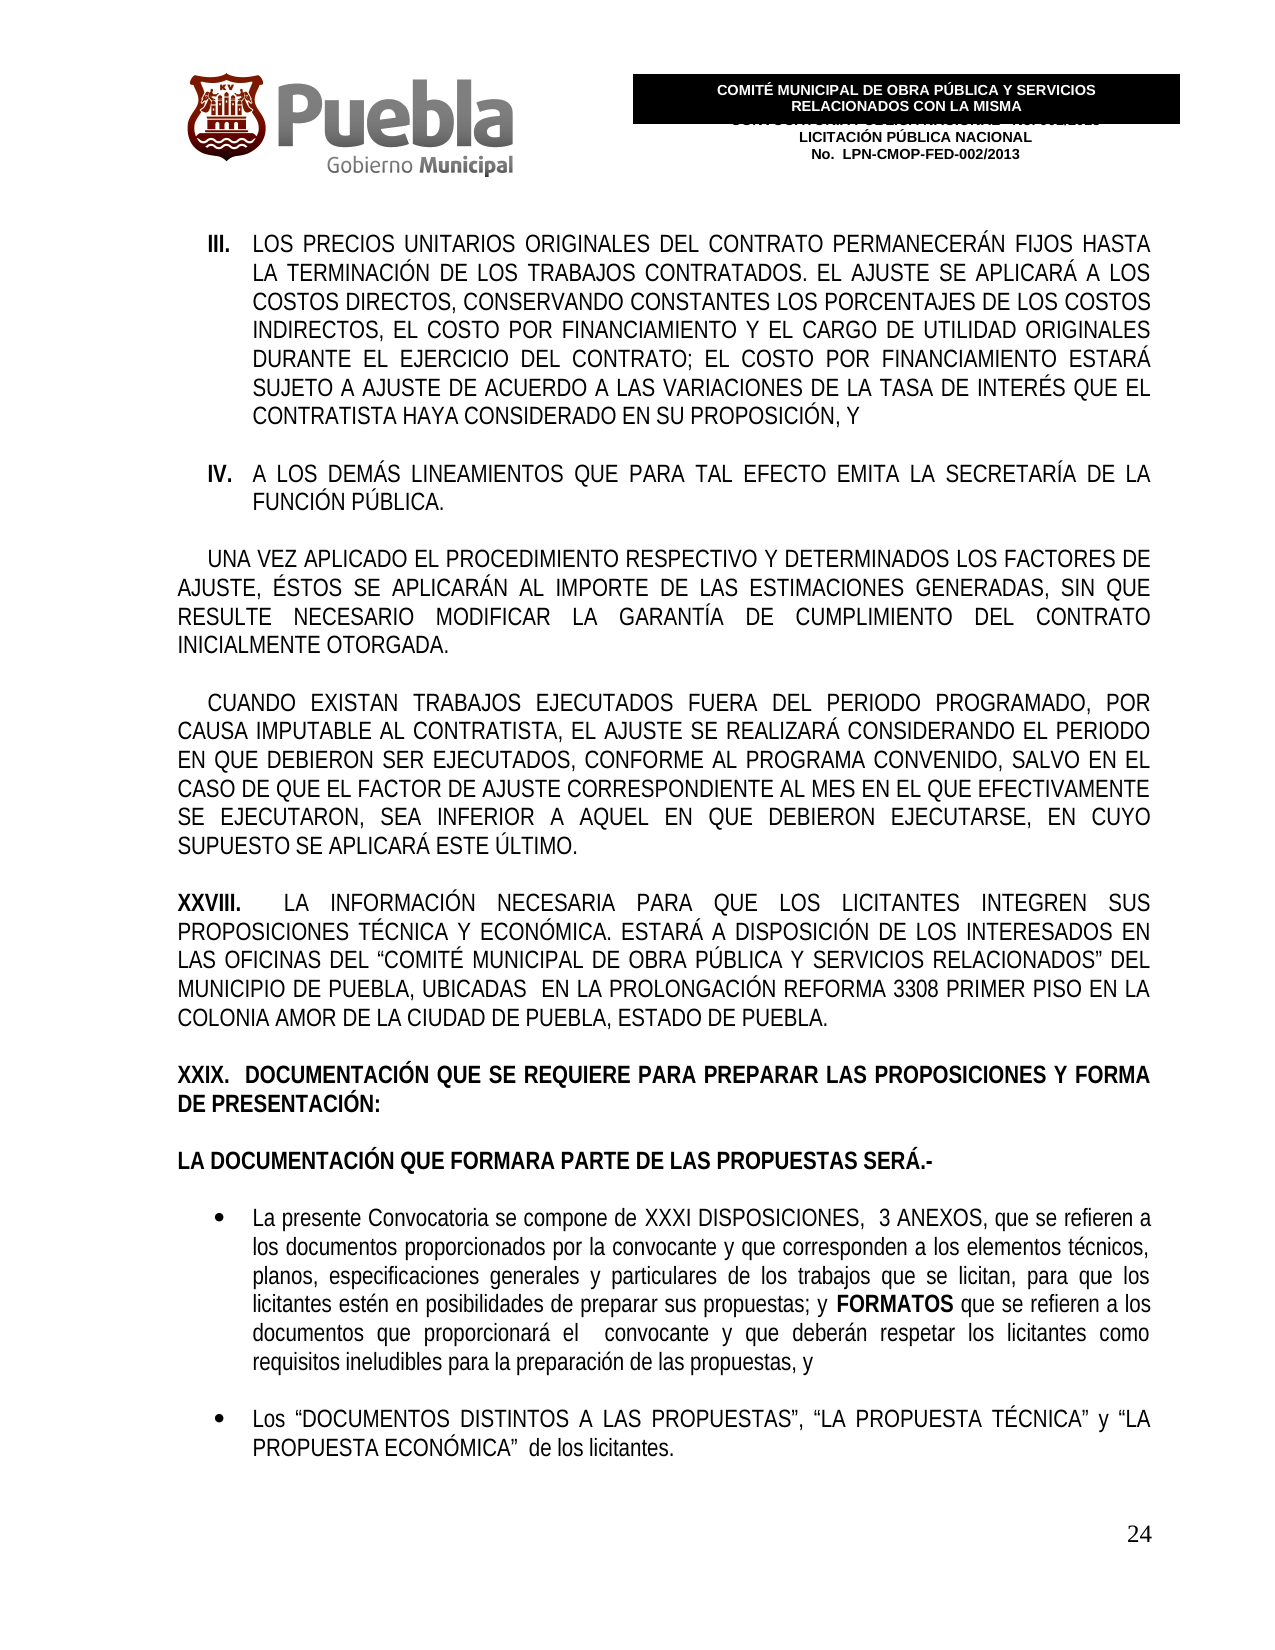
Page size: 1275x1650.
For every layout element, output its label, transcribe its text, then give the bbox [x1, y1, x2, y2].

text III. LOS PRECIOS UNITARIOS ORIGINALES DEL CONTRATO PERMANECERÁN FIJOS HASTA LA TERMINACIÓN DE LOS TRABAJOS CONTRATADOS. EL AJUSTE SE APLICARÁ A LOS COSTOS DIRECTOS, CONSERVANDO CONSTANTES LOS PORCENTAJES DE LOS COSTOS INDIRECTOS, EL COSTO POR FINANCIAMIENTO Y EL CARGO DE UTILIDAD ORIGINALES DURANTE EL EJERCICIO DEL CONTRATO; EL COSTO POR FINANCIAMIENTO ESTARÁ SUJETO A AJUSTE DE ACUERDO A LAS VARIACIONES DE LA TASA DE INTERÉS QUE EL CONTRATISTA HAYA CONSIDERADO EN SU PROPOSICIÓN, Y [207, 229, 1152, 430]
list La presente Convocatoria se compone de XXXI DISPOSICIONES, 3 ANEXOS, que se refieren a los documentos proporcionados por la convocante y que corresponden a los elementos técnicos, planos, especificaciones generales y particulares de los trabajos que se licitan, para que los licitantes estén en posibilidades de preparar sus propuestas; y FORMATOS que se refieren a los documentos que proporcionará el convocante y que deberán respetar los licitantes como requisitos ineludibles para la preparación de las propuestas, y [215, 1203, 1152, 1375]
text UNA VEZ APLICADO EL PROCEDIMIENTO RESPECTIVO Y DETERMINADOS LOS FACTORES DE AJUSTE, ÉSTOS SE APLICARÁN AL IMPORTE DE LAS ESTIMACIONES GENERADAS, SIN QUE RESULTE NECESARIO MODIFICAR LA GARANTÍA DE CUMPLIMIENTO DEL CONTRATO INICIALMENTE OTORGADA. [177, 544, 1152, 659]
text LA DOCUMENTACIÓN QUE FORMARA PARTE DE LAS PROPUESTAS SERÁ.- [177, 1146, 1152, 1175]
text CUANDO EXISTAN TRABAJOS EJECUTADOS FUERA DEL PERIODO PROGRAMADO, POR CAUSA IMPUTABLE AL CONTRATISTA, EL AJUSTE SE REALIZARÁ CONSIDERANDO EL PERIODO EN QUE DEBIERON SER EJECUTADOS, CONFORME AL PROGRAMA CONVENIDO, SALVO EN EL CASO DE QUE EL FACTOR DE AJUSTE CORRESPONDIENTE AL MES EN EL QUE EFECTIVAMENTE SE EJECUTARON, SEA INFERIOR A AQUEL EN QUE DEBIERON EJECUTARSE, EN CUYO SUPUESTO SE APLICARÁ ESTE ÚLTIMO. [177, 688, 1152, 859]
list Los “DOCUMENTOS DISTINTOS A LAS PROPUESTAS”, “LA PROPUESTA TÉCNICA” y “LA PROPUESTA ECONÓMICA” de los licitantes. [215, 1404, 1152, 1462]
text XXIX. DOCUMENTACIÓN QUE SE REQUIERE PARA PREPARAR LAS PROPOSICIONES Y FORMA DE PRESENTACIÓN: [177, 1060, 1152, 1117]
text XXVIII. LA INFORMACIÓN NECESARIA PARA QUE LOS LICITANTES INTEGREN SUS PROPOSICIONES TÉCNICA Y ECONÓMICA. ESTARÁ A DISPOSICIÓN DE LOS INTERESADOS EN LAS OFICINAS DEL “COMITÉ MUNICIPAL DE OBRA PÚBLICA Y SERVICIOS RELACIONADOS” DEL MUNICIPIO DE PUEBLA, UBICADAS EN LA PROLONGACIÓN REFORMA 3308 PRIMER PISO EN LA COLONIA AMOR DE LA CIUDAD DE PUEBLA, ESTADO DE PUEBLA. [177, 888, 1152, 1031]
text IV. A LOS DEMÁS LINEAMIENTOS QUE PARA TAL EFECTO EMITA LA SECRETARÍA DE LA FUNCIÓN PÚBLICA. [207, 458, 1152, 516]
picture [187, 73, 513, 177]
